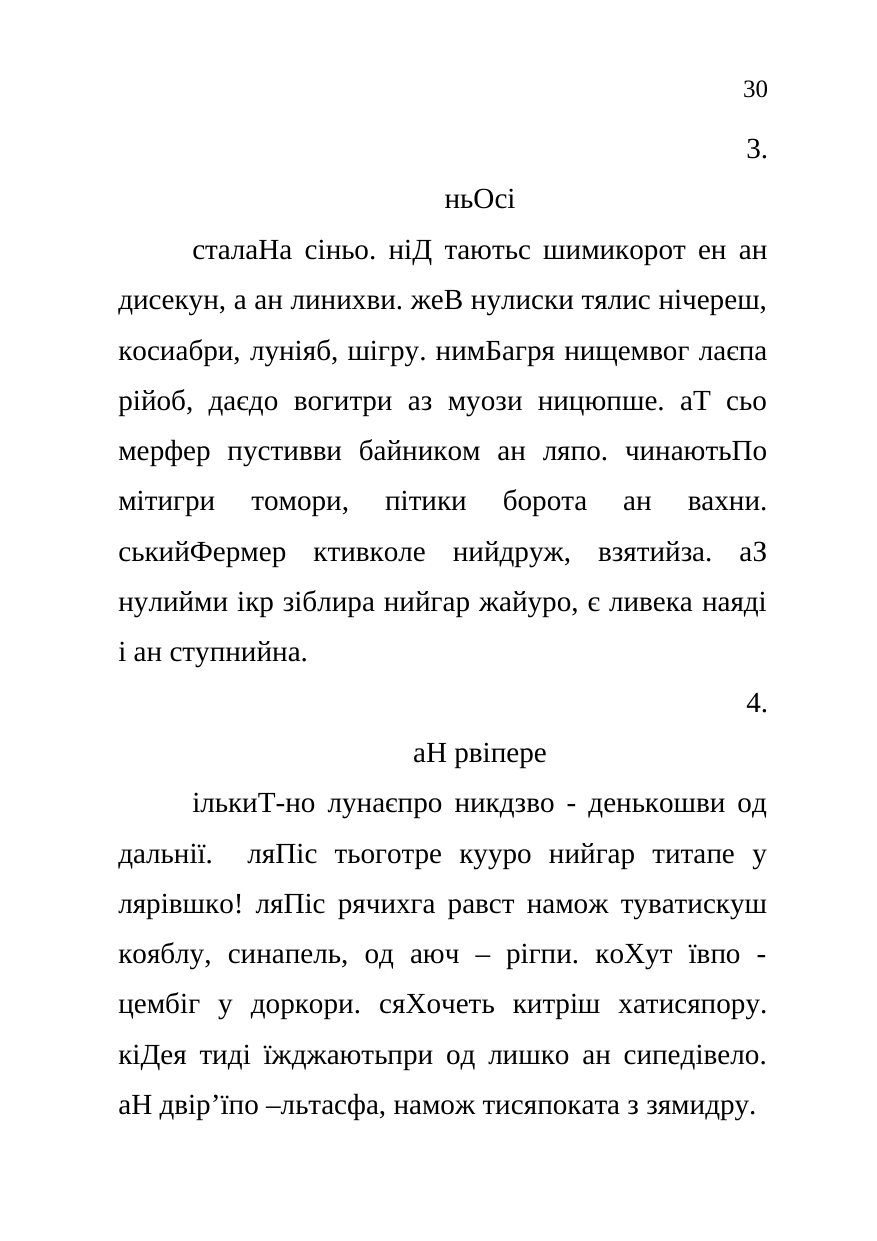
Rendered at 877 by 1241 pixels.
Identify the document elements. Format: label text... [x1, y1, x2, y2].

text ількиТ-но лунаєпро никдзво - денькошви од дальнії. ляПіс тьоготре кууро нийгар титапе у лярівшко! ляПіс рячихга равст намож туватискуш кояблу, синапель, од аюч – рігпи. коХут ївпо - цембіг у доркори. сяХочеть китріш хатисяпору. кіДея тиді їжджаютьпри од лишко ан сипедівело. аН двір’їпо –льтасфа, намож тисяпоката з зямидру. [118, 785, 768, 1121]
text аН рвіпере [118, 735, 768, 769]
text 3. [118, 131, 768, 165]
text 4. [118, 685, 768, 718]
text ньОсі [118, 182, 768, 215]
text сталаНа сіньо. ніД таютьс шимикорот ен ан дисекун, а ан линихви. жеВ нулиски тялис нічереш, косиабри, луніяб, шігру. нимБагря нищемвог лаєпа рійоб, даєдо вогитри аз муози ницюпше. аТ сьо мерфер пустивви байником ан ляпо. чинаютьПо мітигри томори, пітики борота ан вахни. ськийФермер ктивколе нийдруж, взятийза. аЗ нулийми ікр зіблира нийгар жайуро, є ливека наяді і ан ступнийна. [118, 232, 768, 668]
